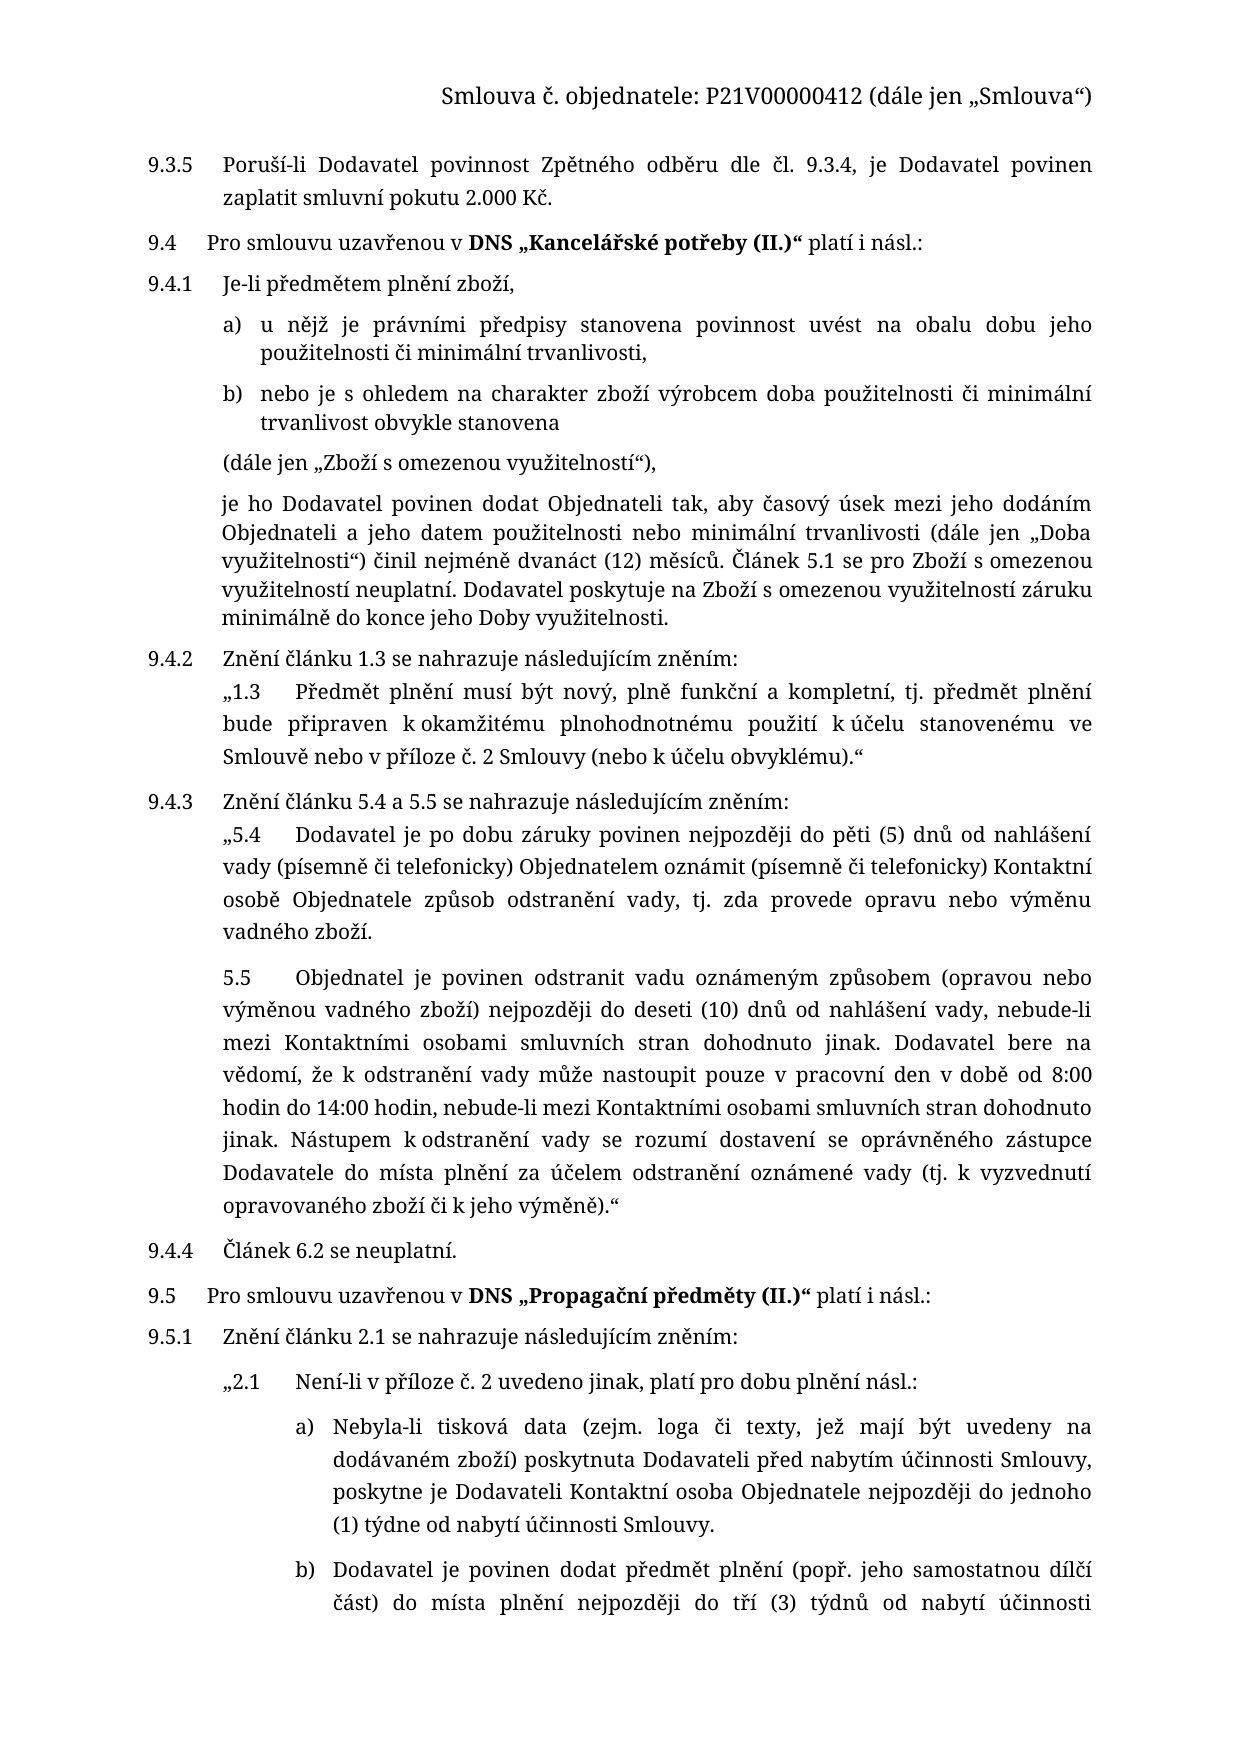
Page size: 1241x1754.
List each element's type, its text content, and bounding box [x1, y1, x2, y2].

text je ho Dodavatel povinen dodat Objednateli tak, aby časový úsek mezi jeho dodáním Objednateli a jeho datem použitelnosti nebo minimální trvanlivosti (dále jen „Doba využitelnosti“) činil nejméně dvanáct (12) měsíců. Článek 5.1 se pro Zboží s omezenou využitelností neuplatní. Dodavatel poskytuje na Zboží s omezenou využitelností záruku minimálně do konce jeho Doby využitelnosti. [221, 489, 1093, 632]
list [295, 1555, 1093, 1616]
list Pro smlouvu uzavřenou v DNS „Propagační předměty (II.)“ platí i násl.: [148, 1281, 1093, 1309]
text (dále jen „Zboží s omezenou využitelností“), [223, 448, 1093, 477]
list „5.4 Dodavatel je po dobu záruky povinen nejpozději do pěti (5) dnů od nahlášení vady (písemně či telefonicky) Objednatelem oznámit (písemně či telefonicky) Kontaktní osobě Objednatele způsob odstranění vady, tj. zda provede opravu nebo výměnu vadného zboží. [223, 820, 1093, 946]
list „2.1 Není-li v příloze č. 2 uvedeno jinak, platí pro dobu plnění násl.: [223, 1367, 1093, 1396]
list „1.3 Předmět plnění musí být nový, plně funkční a kompletní, tj. předmět plnění bude připraven k okamžitému plnohodnotnému použití k účelu stanovenému ve Smlouvě nebo v příloze č. 2 Smlouvy (nebo k účelu obvyklému).“ [223, 677, 1093, 770]
list Nebyla-li tisková data (zejm. loga či texty, jež mají být uvedeny na dodávaném zboží) poskytnuta Dodavateli před nabytím účinnosti Smlouvy, poskytne je Dodavateli Kontaktní osoba Objednatele nejpozději do jednoho (1) týdne od nabytí účinnosti Smlouvy. [295, 1412, 1093, 1538]
list Je-li předmětem plnění zboží, [148, 269, 1093, 297]
list nebo je s ohledem na charakter zboží výrobcem doba použitelnosti či minimální trvanlivost obvykle stanovena [223, 379, 1093, 436]
list Znění článku 5.4 a 5.5 se nahrazuje následujícím zněním: [148, 787, 1093, 816]
list u nějž je právními předpisy stanovena povinnost uvést na obalu dobu jeho použitelnosti či minimální trvanlivosti, [223, 310, 1093, 367]
list Článek 6.2 se neuplatní. [148, 1236, 1093, 1264]
list Poruší-li Dodavatel povinnost Zpětného odběru dle čl. 9.3.4, je Dodavatel povinen zaplatit smluvní pokutu 2.000 Kč. [148, 150, 1093, 211]
list Znění článku 1.3 se nahrazuje následujícím zněním: [148, 644, 1093, 673]
list 5.5 Objednatel je povinen odstranit vadu oznámeným způsobem (opravou nebo výměnou vadného zboží) nejpozději do deseti (10) dnů od nahlášení vady, nebude-li mezi Kontaktními osobami smluvních stran dohodnuto jinak. Dodavatel bere na vědomí, že k odstranění vady může nastoupit pouze v pracovní den v době od 8:00 hodin do 14:00 hodin, nebude-li mezi Kontaktními osobami smluvních stran dohodnuto jinak. Nástupem k odstranění vady se rozumí dostavení se oprávněného zástupce Dodavatele do místa plnění za účelem odstranění oznámené vady (tj. k vyzvednutí opravovaného zboží či k jeho výměně).“ [223, 963, 1093, 1219]
list Znění článku 2.1 se nahrazuje následujícím zněním: [148, 1322, 1093, 1350]
list Pro smlouvu uzavřenou v DNS „Kancelářské potřeby (II.)“ platí i násl.: [148, 228, 1093, 256]
